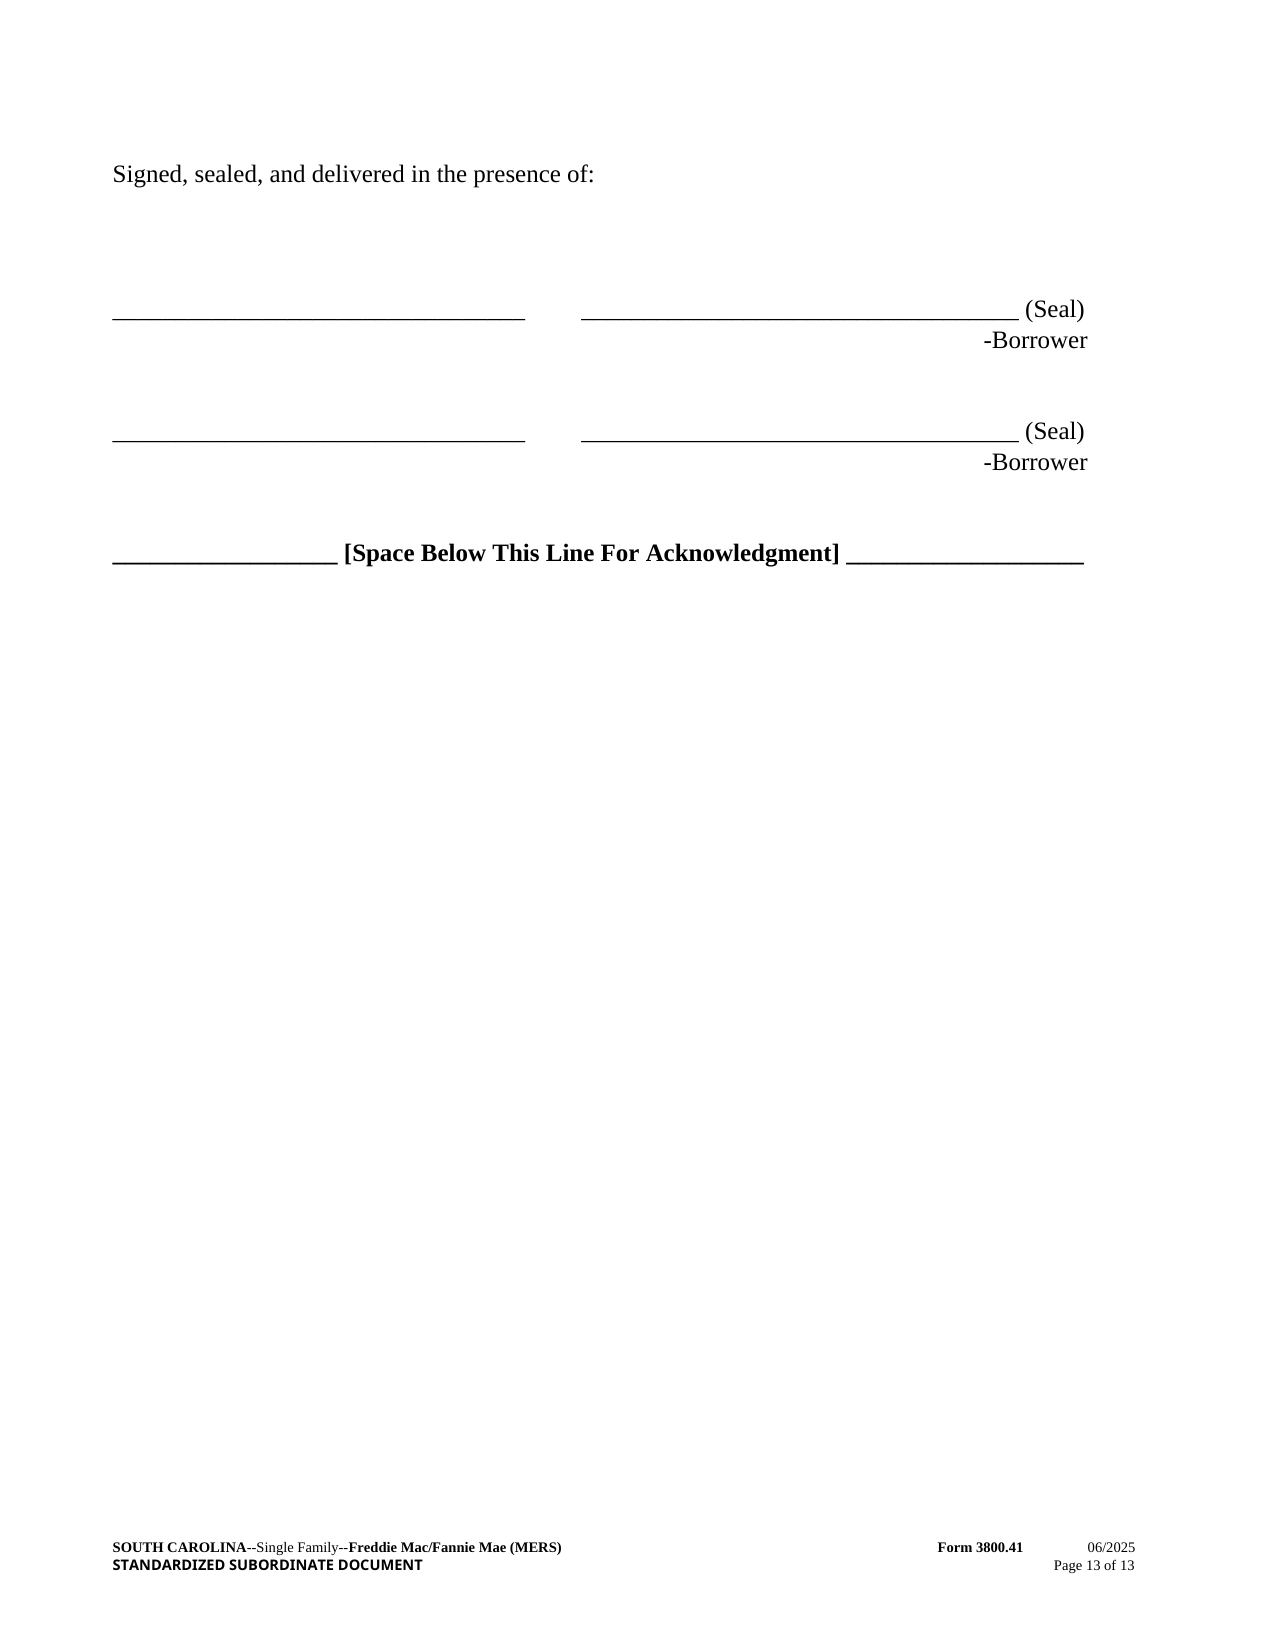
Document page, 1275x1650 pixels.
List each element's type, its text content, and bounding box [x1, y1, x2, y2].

text Signed, sealed, and delivered in the presence of: [112, 159, 1162, 188]
text __________________ [Space Below This Line For Acknowledgment] ___________________ [112, 538, 1162, 567]
text -Borrower [112, 447, 1162, 475]
text _________________________________ ___________________________________ (Seal) [112, 294, 1162, 323]
text _________________________________ ___________________________________ (Seal) [112, 416, 1162, 445]
text -Borrower [112, 325, 1162, 354]
